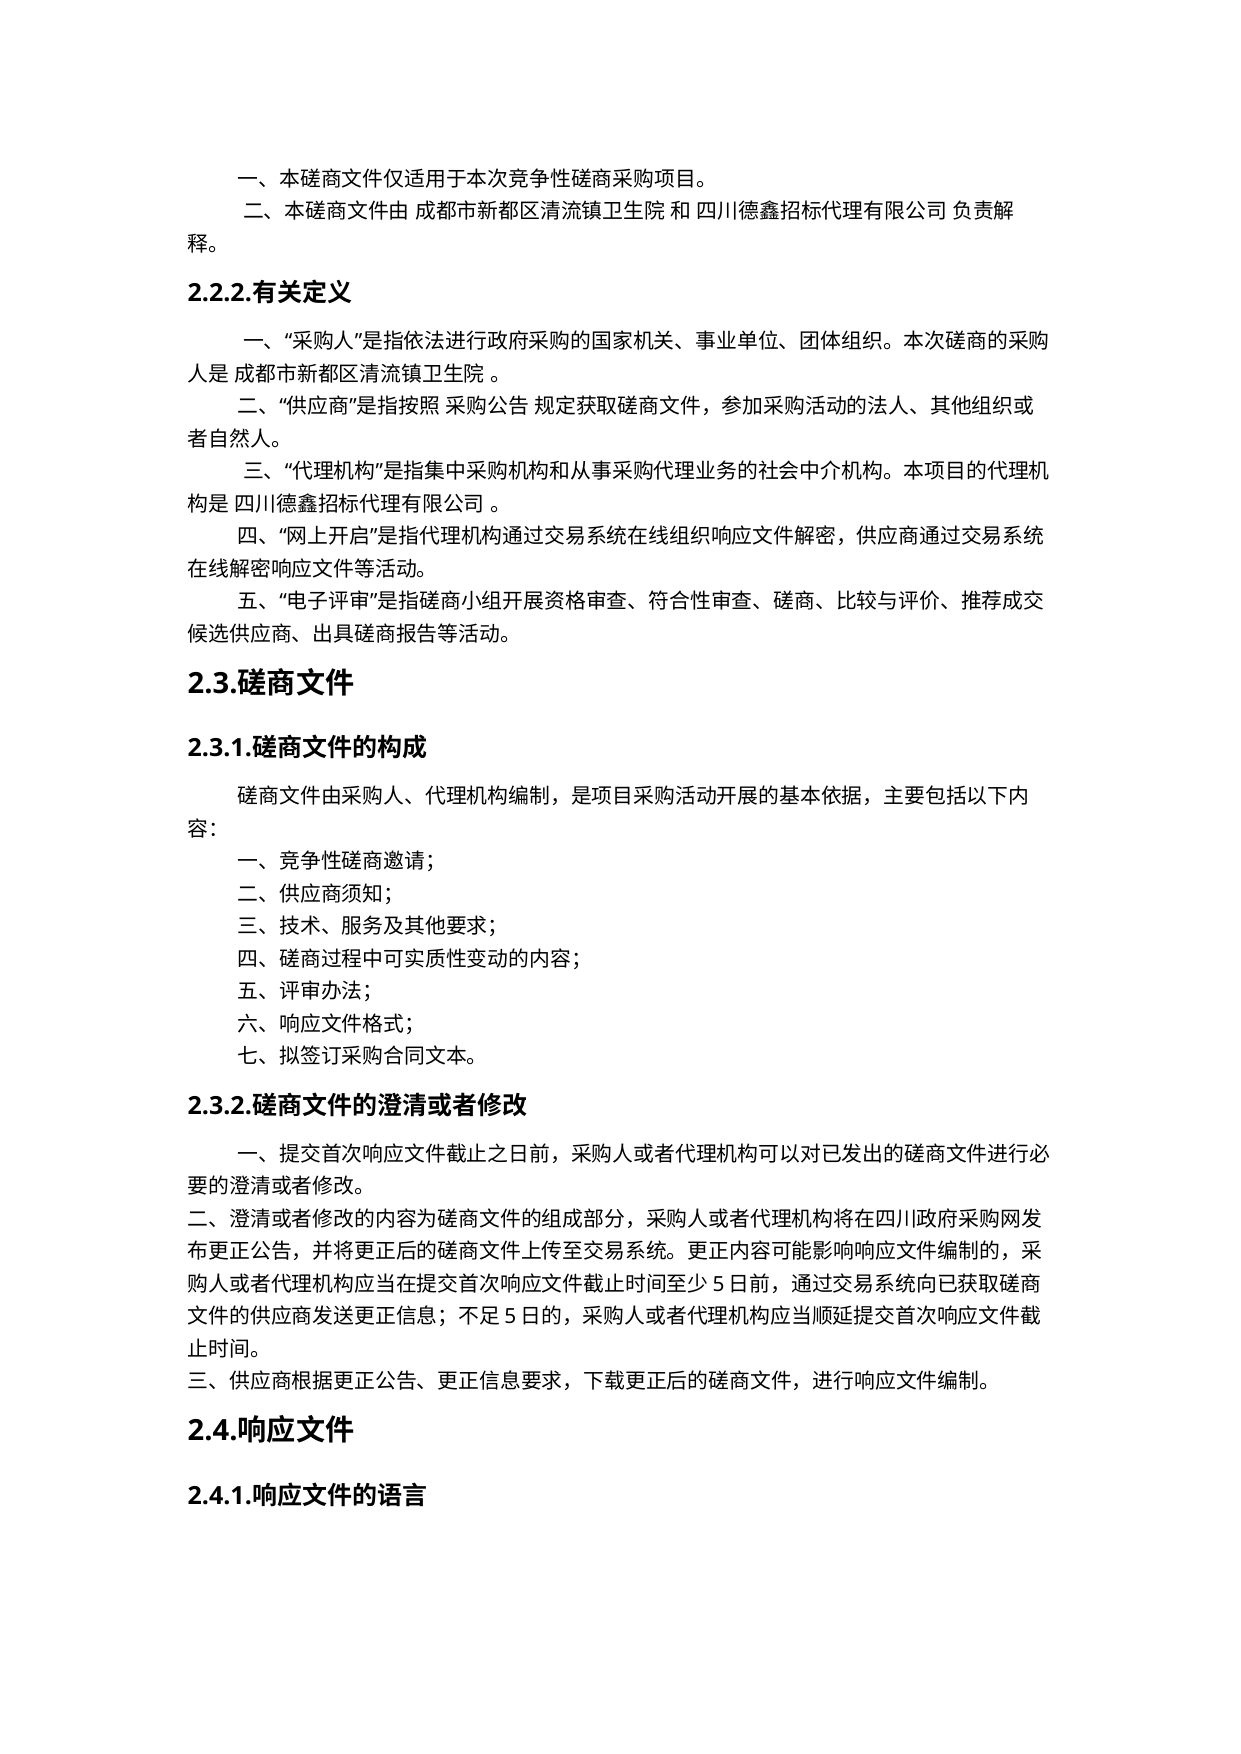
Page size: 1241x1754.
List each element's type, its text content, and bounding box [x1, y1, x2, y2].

text 2.3.1.磋商文件的构成 [187, 714, 1053, 779]
text 2.2.2.有关定义 [187, 259, 1053, 324]
text 四、“网上开启”是指代理机构通过交易系统在线组织响应文件解密，供应商通过交易系统在线解密响应文件等活动。 [187, 519, 1053, 584]
text 2.4.响应文件 [187, 1397, 1053, 1462]
text 四、磋商过程中可实质性变动的内容； [187, 942, 1053, 974]
text 七、拟签订采购合同文本。 [187, 1039, 1053, 1072]
text 五、“电子评审”是指磋商小组开展资格审查、符合性审查、磋商、比较与评价、推荐成交候选供应商、出具磋商报告等活动。 [187, 584, 1053, 649]
text 2.3.2.磋商文件的澄清或者修改 [187, 1072, 1053, 1137]
text 一、“采购人”是指依法进行政府采购的国家机关、事业单位、团体组织。本次磋商的采购人是 成都市新都区清流镇卫生院 。 [187, 324, 1053, 389]
text 二、“供应商”是指按照 采购公告 规定获取磋商文件，参加采购活动的法人、其他组织或者自然人。 [187, 389, 1053, 454]
text 一、本磋商文件仅适用于本次竞争性磋商采购项目。 [187, 162, 1053, 194]
text 一、提交首次响应文件截止之日前，采购人或者代理机构可以对已发出的磋商文件进行必要的澄清或者修改。 [187, 1137, 1053, 1202]
text 二、本磋商文件由 成都市新都区清流镇卫生院 和 四川德鑫招标代理有限公司 负责解释。 [187, 194, 1053, 259]
text 2.3.磋商文件 [187, 649, 1053, 714]
text 五、评审办法； [187, 974, 1053, 1007]
text 二、澄清或者修改的内容为磋商文件的组成部分，采购人或者代理机构将在四川政府采购网发布更正公告，并将更正后的磋商文件上传至交易系统。更正内容可能影响响应文件编制的，采购人或者代理机构应当在提交首次响应文件截止时间至少5日前，通过交易系统向已获取磋商文件的供应商发送更正信息；不足5日的，采购人或者代理机构应当顺延提交首次响应文件截止时间。 [187, 1202, 1053, 1364]
text 一、竞争性磋商邀请； [187, 844, 1053, 877]
text 三、“代理机构”是指集中采购机构和从事采购代理业务的社会中介机构。本项目的代理机构是 四川德鑫招标代理有限公司 。 [187, 454, 1053, 519]
text 六、响应文件格式； [187, 1007, 1053, 1039]
text 磋商文件由采购人、代理机构编制，是项目采购活动开展的基本依据，主要包括以下内容： [187, 779, 1053, 844]
text 2.4.1.响应文件的语言 [187, 1462, 1053, 1527]
text 三、供应商根据更正公告、更正信息要求，下载更正后的磋商文件，进行响应文件编制。 [187, 1364, 1053, 1397]
text 二、供应商须知； [187, 877, 1053, 909]
text 三、技术、服务及其他要求； [187, 909, 1053, 942]
